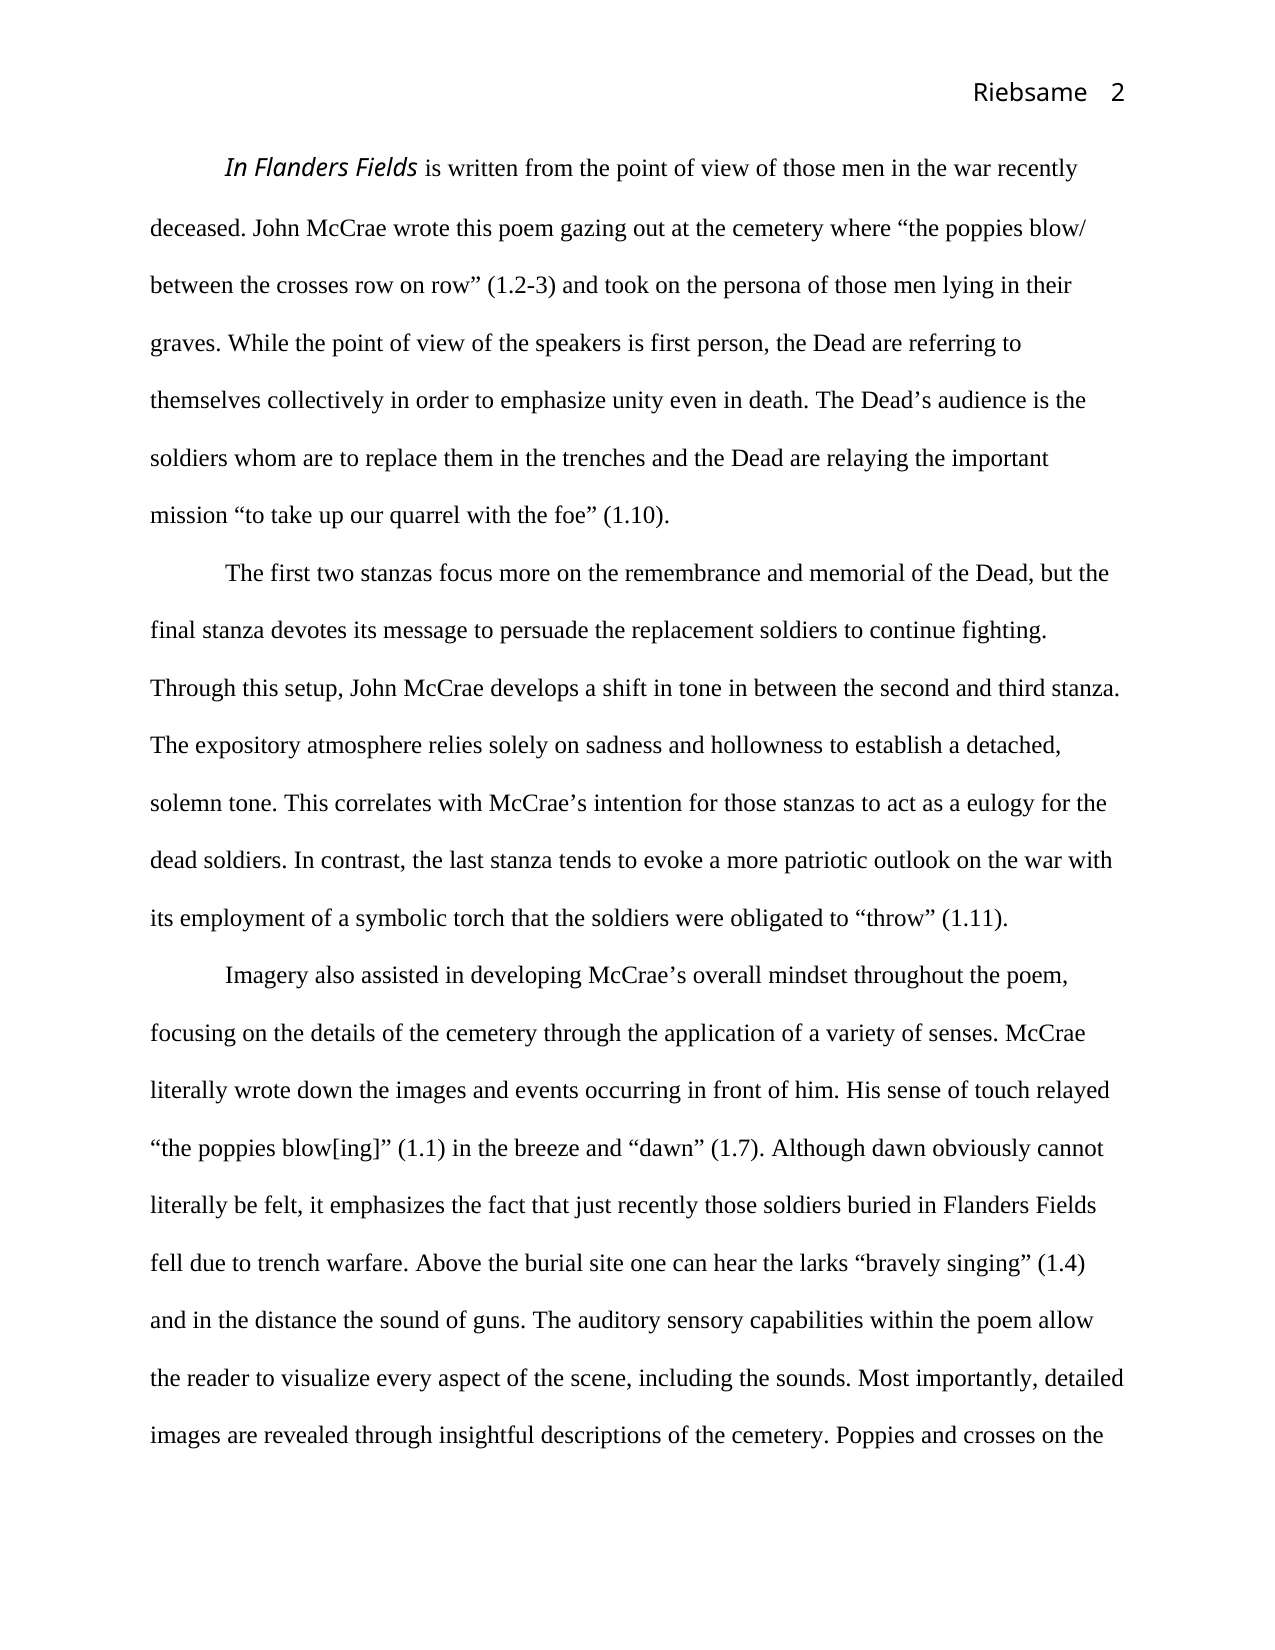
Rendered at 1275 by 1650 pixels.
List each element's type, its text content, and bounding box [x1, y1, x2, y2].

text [150, 960, 1125, 1449]
text In Flanders Fields is written from the point of view of those men in the war recently deceased. John McCrae wrote this poem gazing out at the cemetery where “the poppies blow/ between the crosses row on row” (1.2-3) and took on the persona of those men lying in their graves. While the point of view of the speakers is first person, the Dead are referring to themselves collectively in order to emphasize unity even in death. The Dead’s audience is the soldiers whom are to replace them in the trenches and the Dead are relaying the important mission “to take up our quarrel with the foe” (1.10). [150, 150, 1125, 529]
text The first two stanzas focus more on the remembrance and memorial of the Dead, but the final stanza devotes its message to persuade the replacement soldiers to continue fighting. Through this setup, John McCrae develops a shift in tone in between the second and third stanza. The expository atmosphere relies solely on sadness and hollowness to establish a detached, solemn tone. This correlates with McCrae’s intention for those stanzas to act as a eulogy for the dead soldiers. In contrast, the last stanza tends to evoke a more patriotic outlook on the war with its employment of a symbolic torch that the soldiers were obligated to “throw” (1.11). [150, 558, 1125, 932]
